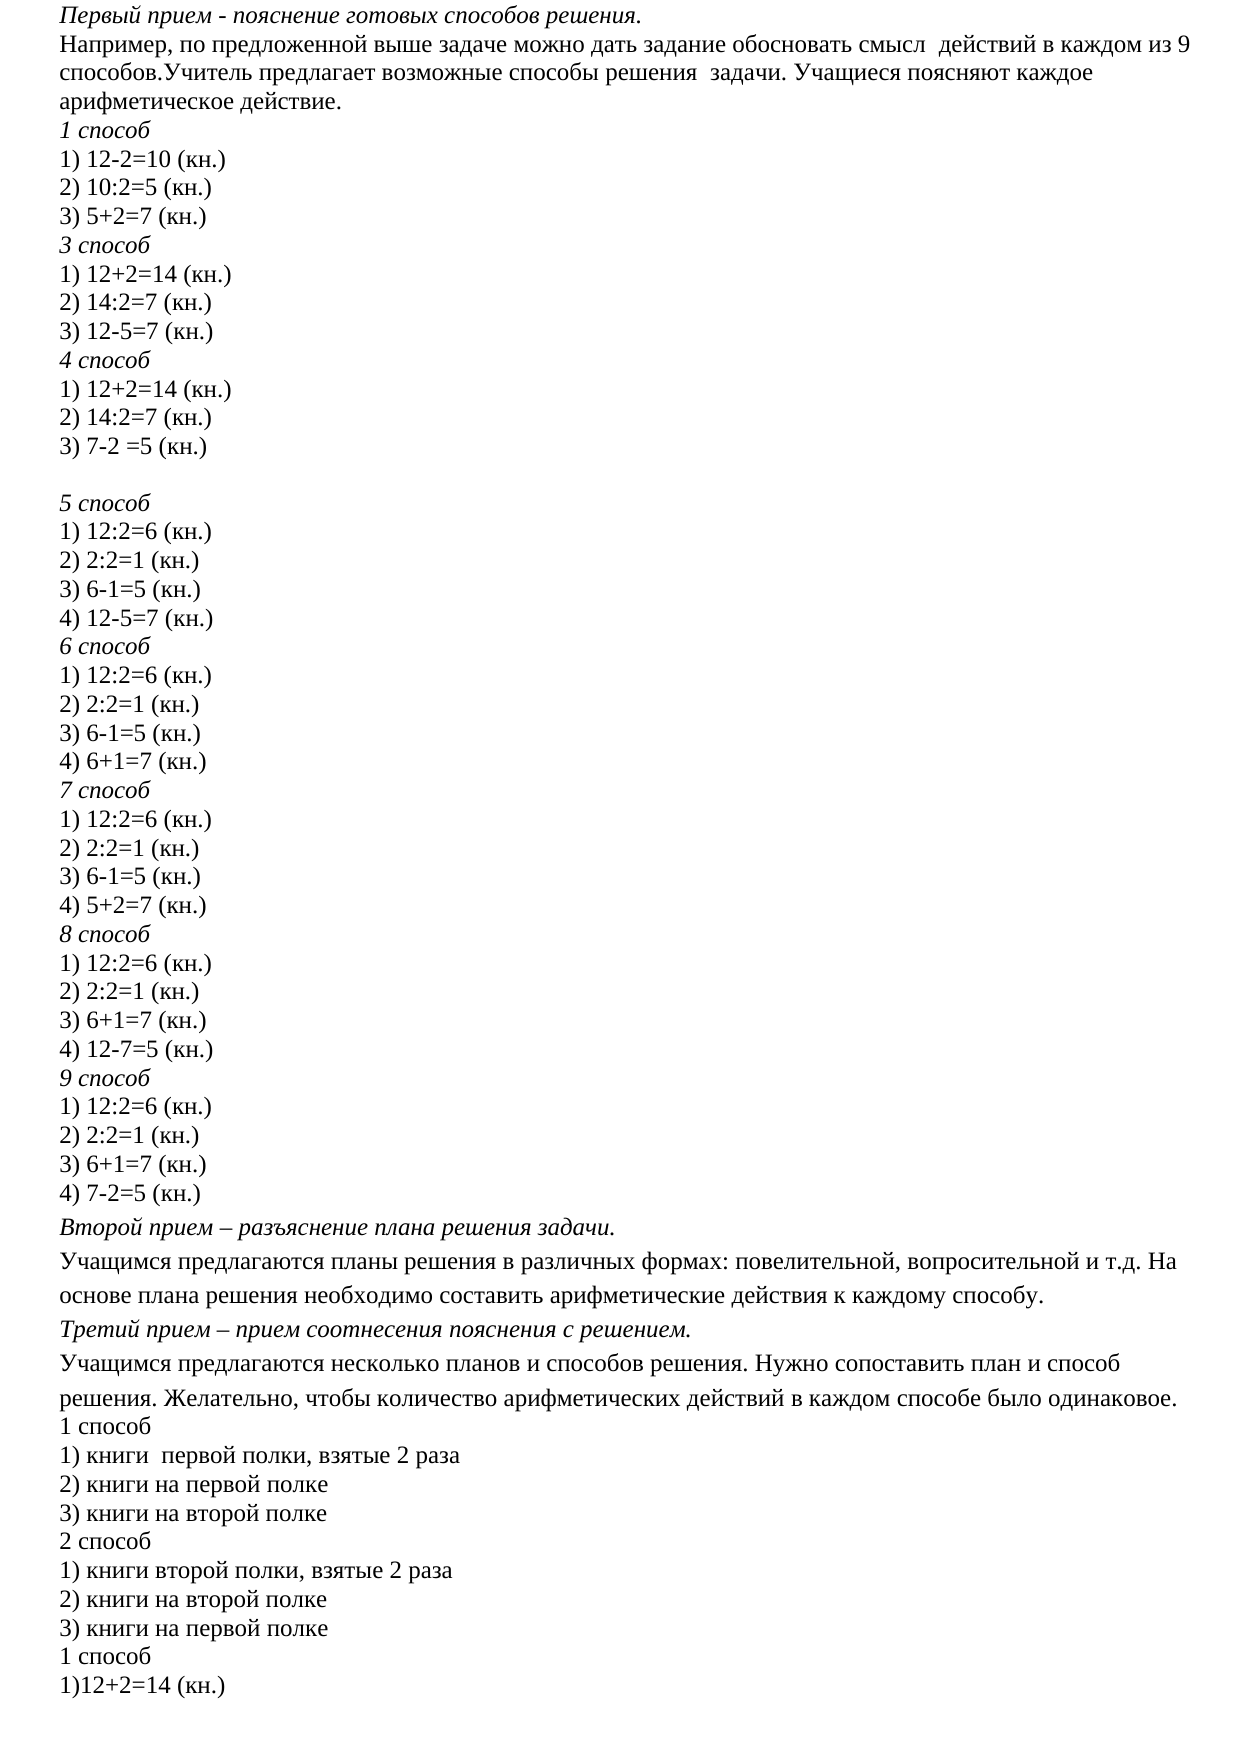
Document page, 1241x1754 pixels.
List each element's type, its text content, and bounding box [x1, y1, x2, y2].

text Третий прием – прием соотнесения пояснения с решением. [59, 1309, 1196, 1343]
text Например, по предложенной выше задаче можно дать задание обосновать смысл действий в каждом из 9 способов.Учитель предлагает возможные способы решения задачи. Учащиеся поясняют каждое арифметическое действие. [59, 29, 1196, 115]
text 9 способ 1) 12:2=6 (кн.) 2) 2:2=1 (кн.) 3) 6+1=7 (кн.) 4) 7-2=5 (кн.) [59, 1063, 1196, 1206]
text Первый прием - пояснение готовых способов решения. [59, 0, 1196, 29]
text 3 способ 1) 12+2=14 (кн.) 2) 14:2=7 (кн.) 3) 12-5=7 (кн.) [59, 230, 1196, 345]
text Учащимся предлагаются несколько планов и способов решения. Нужно сопоставить план и способ решения. Желательно, чтобы количество арифметических действий в каждом способе было одинаковое. [59, 1343, 1196, 1411]
text 8 способ 1) 12:2=6 (кн.) 2) 2:2=1 (кн.) 3) 6+1=7 (кн.) 4) 12-7=5 (кн.) [59, 919, 1196, 1063]
text 1 способ 1) 12-2=10 (кн.) 2) 10:2=5 (кн.) 3) 5+2=7 (кн.) [59, 115, 1196, 230]
text 2 способ 1) книги второй полки, взятые 2 раза 2) книги на второй полке 3) книги на первой полке [59, 1526, 1196, 1641]
text Второй прием – разъяснение плана решения задачи. [59, 1206, 1196, 1241]
text 6 способ 1) 12:2=6 (кн.) 2) 2:2=1 (кн.) 3) 6-1=5 (кн.) 4) 6+1=7 (кн.) [59, 631, 1196, 775]
text Учащимся предлагаются планы решения в различных формах: повелительной, вопросительной и т.д. На основе плана решения необходимо составить арифметические действия к каждому способу. [59, 1241, 1196, 1309]
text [59, 1641, 1196, 1699]
text 7 способ 1) 12:2=6 (кн.) 2) 2:2=1 (кн.) 3) 6-1=5 (кн.) 4) 5+2=7 (кн.) [59, 775, 1196, 919]
text 1 способ 1) книги первой полки, взятые 2 раза 2) книги на первой полке 3) книги на второй полке [59, 1411, 1196, 1526]
text 4 способ 1) 12+2=14 (кн.) 2) 14:2=7 (кн.) 3) 7-2 =5 (кн.) [59, 345, 1196, 460]
text 5 способ 1) 12:2=6 (кн.) 2) 2:2=1 (кн.) 3) 6-1=5 (кн.) 4) 12-5=7 (кн.) [59, 488, 1196, 631]
